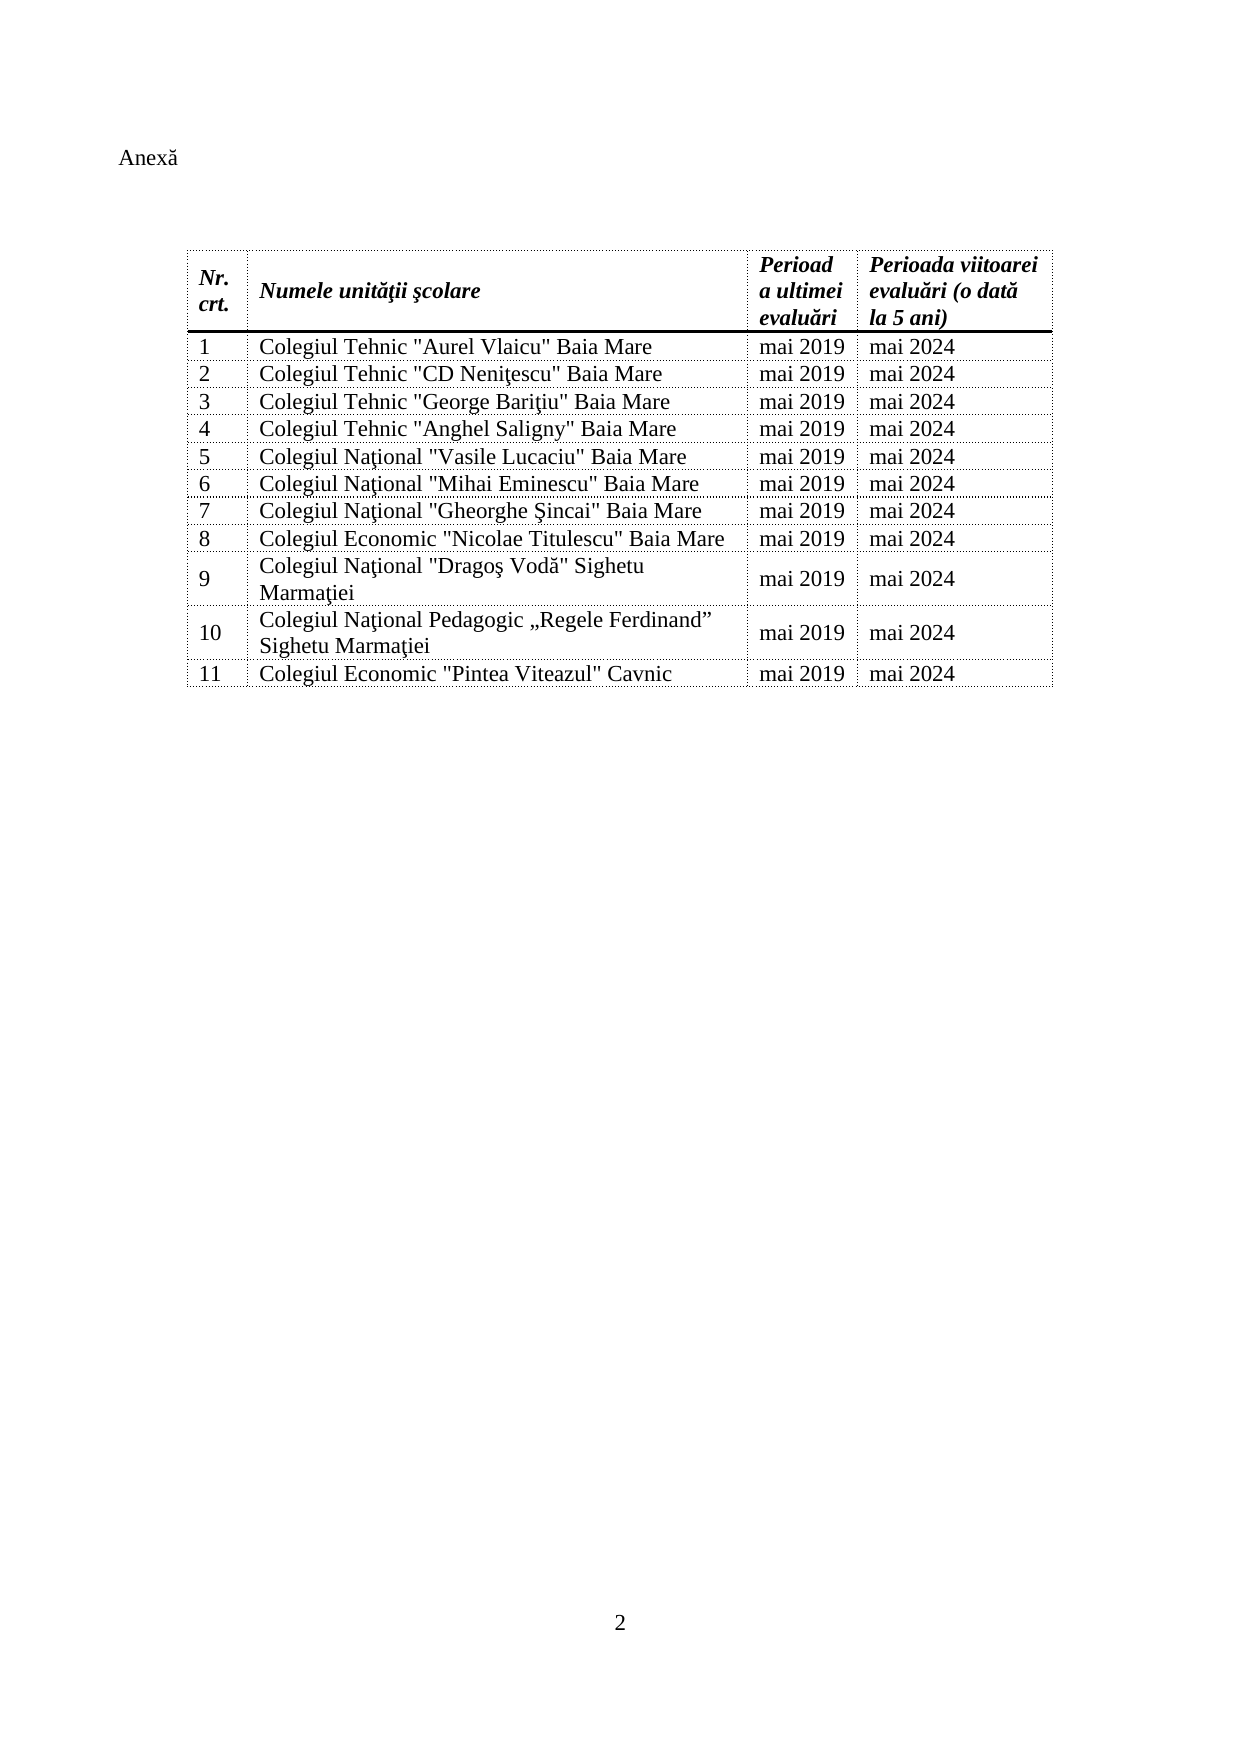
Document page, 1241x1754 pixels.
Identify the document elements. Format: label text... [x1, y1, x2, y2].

table_cell 1 [187, 332, 248, 359]
table_cell 11 [187, 659, 248, 686]
table_cell Colegiul Tehnic "Aurel Vlaicu" Baia Mare [248, 333, 748, 359]
table_cell 3 [187, 387, 248, 414]
table_cell 7 [187, 496, 248, 524]
table_cell 10 [187, 605, 248, 659]
table_cell mai 2019 [748, 469, 858, 496]
table_cell mai 2024 [858, 605, 1053, 659]
table_header Nr. crt. [187, 250, 248, 330]
table_cell 4 [187, 414, 248, 442]
table_cell mai 2019 [748, 387, 858, 414]
table_header Perioada viitoarei evaluări (o dată la 5 ani) [858, 250, 1053, 330]
table_cell mai 2019 [748, 496, 858, 524]
table_cell Colegiul Tehnic "Anghel Saligny" Baia Mare [248, 414, 748, 442]
table_cell Colegiul Naţional "Mihai Eminescu" Baia Mare [248, 469, 748, 496]
table_cell mai 2019 [748, 333, 858, 359]
table_header Numele unităţii şcolare [248, 250, 748, 330]
table_cell mai 2024 [858, 524, 1053, 551]
table_cell Colegiul Naţional "Dragoş Vodă" Sighetu Marmaţiei [248, 551, 748, 605]
table_cell mai 2024 [858, 360, 1053, 387]
table_cell mai 2019 [748, 414, 858, 442]
text Anexă [118, 144, 1122, 171]
table_cell Colegiul Naţional "Vasile Lucaciu" Baia Mare [248, 442, 748, 469]
table_cell mai 2024 [858, 387, 1053, 414]
table_cell mai 2024 [858, 496, 1053, 524]
table_cell mai 2019 [748, 659, 858, 686]
table_cell mai 2019 [748, 360, 858, 387]
table_cell Colegiul Naţional "Gheorghe Şincai" Baia Mare [248, 496, 748, 524]
table_header Perioada ultimei evaluări [748, 250, 858, 330]
table_cell 8 [187, 524, 248, 551]
table_cell mai 2024 [858, 442, 1053, 469]
table_cell mai 2024 [858, 659, 1053, 686]
table_cell mai 2019 [748, 442, 858, 469]
table_cell Colegiul Economic "Nicolae Titulescu" Baia Mare [248, 524, 748, 551]
table_cell Colegiul Economic "Pintea Viteazul" Cavnic [248, 659, 748, 686]
table_cell 5 [187, 442, 248, 469]
table_cell 9 [187, 551, 248, 605]
table_cell 6 [187, 469, 248, 496]
table_cell mai 2019 [748, 524, 858, 551]
table_cell 2 [187, 360, 248, 387]
table_cell mai 2024 [858, 469, 1053, 496]
table_cell mai 2024 [858, 414, 1053, 442]
table_cell Colegiul Tehnic "George Bariţiu" Baia Mare [248, 387, 748, 414]
table_cell Colegiul Tehnic "CD Neniţescu" Baia Mare [248, 360, 748, 387]
table_cell Colegiul Naţional Pedagogic „Regele Ferdinand” Sighetu Marmaţiei [248, 605, 748, 659]
table_cell mai 2024 [858, 332, 1053, 359]
table_cell mai 2019 [748, 551, 858, 605]
table_cell mai 2024 [858, 551, 1053, 605]
table_cell mai 2019 [748, 605, 858, 659]
